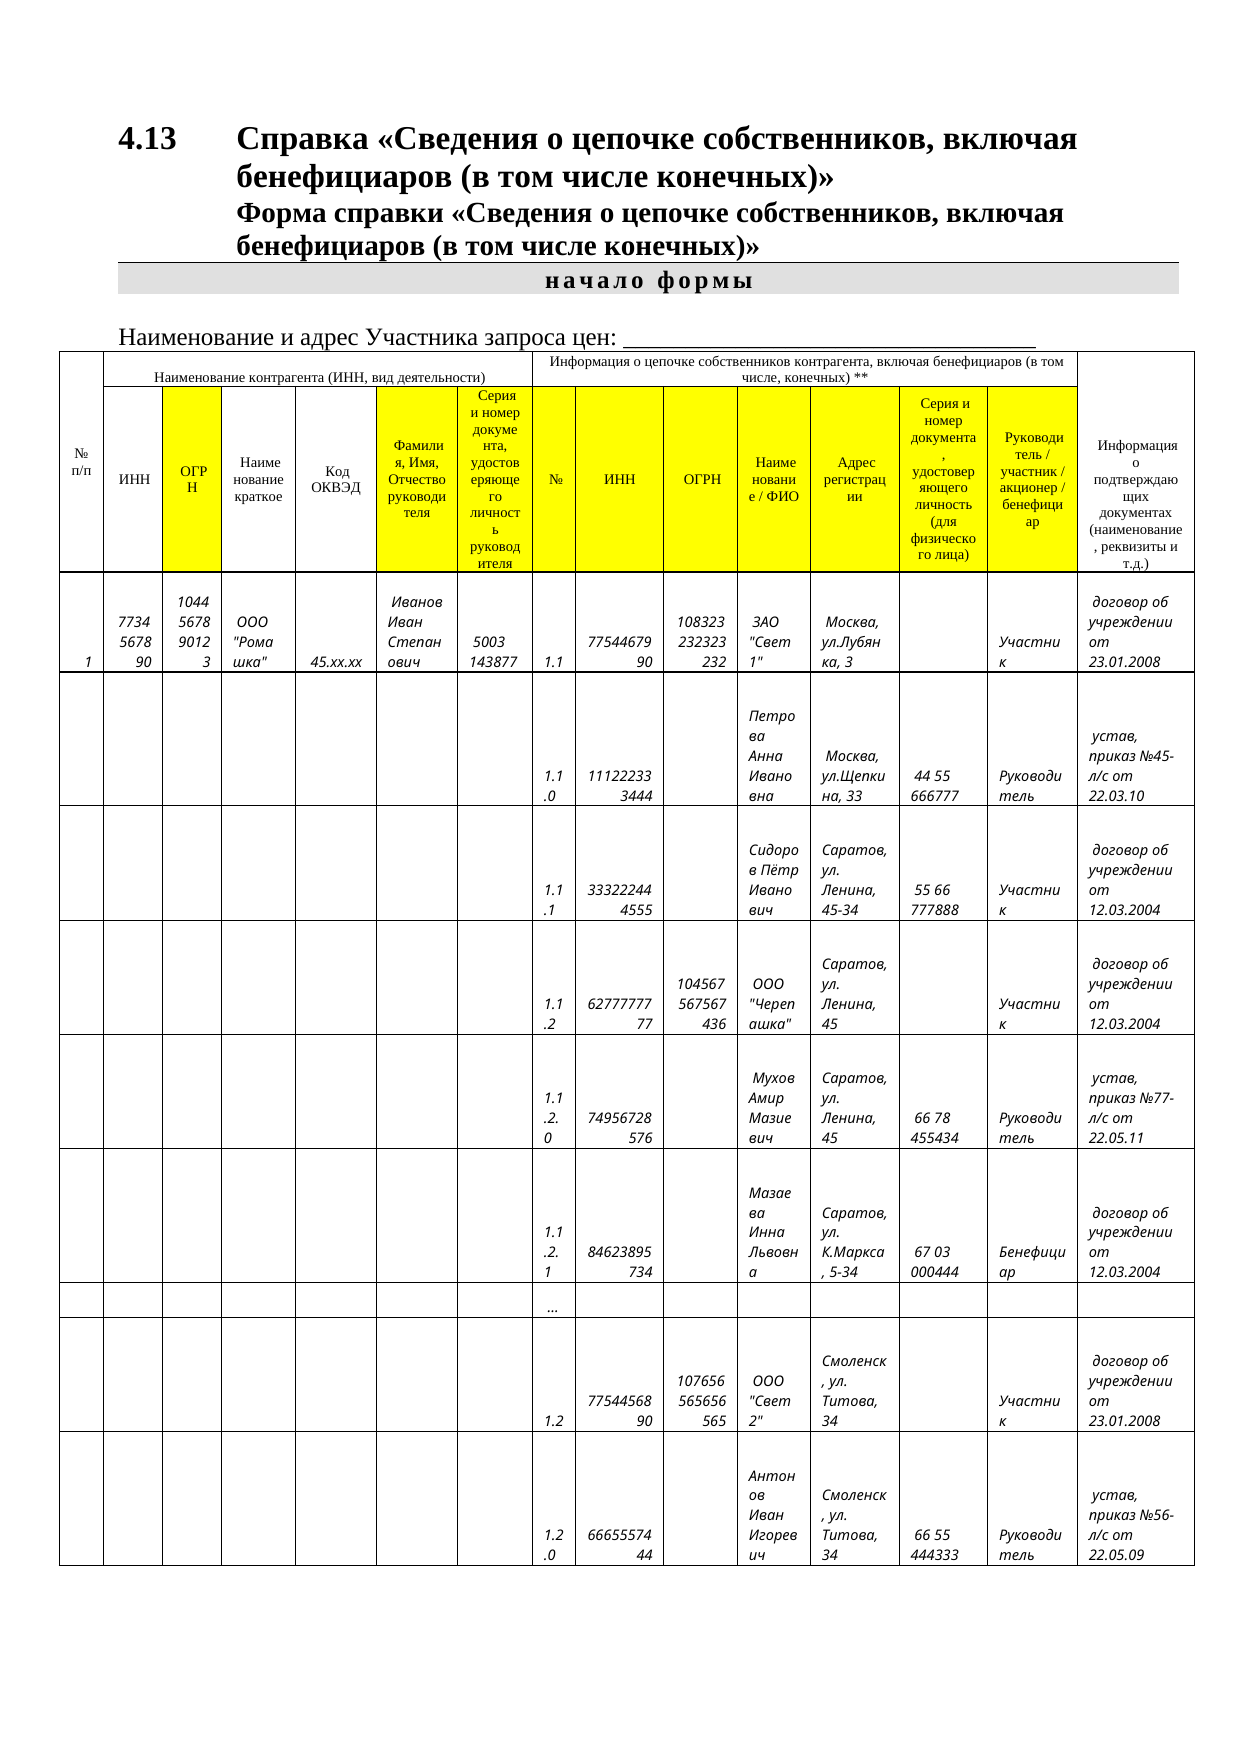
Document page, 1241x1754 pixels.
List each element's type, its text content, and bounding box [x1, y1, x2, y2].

table_cell [296, 1149, 376, 1282]
table_cell [377, 1318, 457, 1431]
table_cell [163, 806, 221, 919]
table_cell Наименование краткое [222, 387, 295, 571]
text Наименование и адрес Участника запроса цен: _________________________________ [118, 322, 1181, 351]
table_cell [163, 921, 221, 1034]
table_cell ИНН [104, 387, 162, 571]
table_cell [988, 1283, 1077, 1317]
table_cell [377, 1283, 457, 1317]
table_cell [738, 1283, 810, 1317]
table_cell договор об учреждении от 12.03.2004 [1078, 921, 1194, 1034]
table_cell устав, приказ №45-л/с от 22.03.10 [1078, 673, 1194, 805]
table_cell 7754456890 [576, 1318, 663, 1431]
subtitle Справка «Сведения о цепочке собственников, включая бенефициаров (в том числе конечных)» [118, 118, 1181, 195]
table_cell Саратов, ул. Ленина, 45 [811, 921, 899, 1034]
table_cell устав, приказ №77-л/с от 22.05.11 [1078, 1035, 1194, 1148]
table_cell [222, 1318, 295, 1431]
table_cell [163, 1432, 221, 1565]
table_cell [296, 921, 376, 1034]
table_cell [104, 806, 162, 919]
table_cell [664, 1283, 737, 1317]
table_cell Бенефициар [988, 1149, 1077, 1282]
table_cell [222, 1149, 295, 1282]
table_cell ООО "Черепашка" [738, 921, 810, 1034]
table_cell договор об учреждении от 23.01.2008 [1078, 1318, 1194, 1431]
table_cell [60, 921, 103, 1034]
table_cell Руководитель [988, 673, 1077, 805]
table_cell Саратов, ул. Ленина, 45 [811, 1035, 899, 1148]
table_cell [458, 1149, 532, 1282]
table_cell 6665557444 [576, 1432, 663, 1565]
table_cell [458, 921, 532, 1034]
table_cell 7754467990 [576, 573, 663, 671]
table_cell ООО "Ромашка" [222, 573, 295, 671]
table_cell [458, 1318, 532, 1431]
table_cell [222, 1283, 295, 1317]
table_cell Фамилия, Имя, Отчество руководителя [377, 387, 457, 571]
table_cell 107656565656565 [664, 1318, 737, 1431]
table_cell 6277777777 [576, 921, 663, 1034]
table_cell [664, 1432, 737, 1565]
table_cell [104, 1035, 162, 1148]
table_cell [296, 806, 376, 919]
table_cell 1044567890123 [163, 573, 221, 671]
table_cell [60, 1283, 103, 1317]
table_cell [458, 1035, 532, 1148]
table_cell [377, 1432, 457, 1565]
table_cell [1078, 1283, 1194, 1317]
table_cell [222, 1035, 295, 1148]
table_cell [811, 1283, 899, 1317]
table_cell [900, 573, 987, 671]
table_cell Смоленск, ул. Титова, 34 [811, 1432, 899, 1565]
table_cell [163, 1283, 221, 1317]
table_cell Участник [988, 1318, 1077, 1431]
table_cell договор об учреждении от 23.01.2008 [1078, 573, 1194, 671]
table_cell [60, 1149, 103, 1282]
table_cell ОГРН [664, 387, 737, 571]
table_cell [104, 1149, 162, 1282]
table_cell 84623895734 [576, 1149, 663, 1282]
table_cell 333222444555 [576, 806, 663, 919]
table_cell [296, 1283, 376, 1317]
table_cell Москва, ул.Лубянка, 3 [811, 573, 899, 671]
table_cell устав, приказ №56-л/с от 22.05.09 [1078, 1432, 1194, 1565]
table_cell Код ОКВЭД [296, 387, 376, 571]
table_cell [60, 1432, 103, 1565]
table_cell [377, 806, 457, 919]
table_cell Наименование / ФИО [738, 387, 810, 571]
table_cell [900, 1283, 987, 1317]
table_cell Сидоров Пётр Иванович [738, 806, 810, 919]
table_cell [163, 1035, 221, 1148]
text начало формы [118, 263, 1179, 294]
table_cell ООО "Свет 2" [738, 1318, 810, 1431]
table_cell [60, 806, 103, 919]
list Форма справки «Сведения о цепочке собственников, включая бенефициаров (в том числе конечных)» [236, 195, 1181, 262]
table_cell Саратов, ул. Ленина, 45-34 [811, 806, 899, 919]
table_cell ИНН [576, 387, 663, 571]
table_cell 1.2 [533, 1318, 575, 1431]
table_cell 1.1.2 [533, 921, 575, 1034]
table_cell Москва, ул.Щепкина, 33 [811, 673, 899, 805]
table_cell [377, 673, 457, 805]
table_cell [296, 1035, 376, 1148]
table_cell 1.1.1 [533, 806, 575, 919]
table_cell договор об учреждении от 12.03.2004 [1078, 1149, 1194, 1282]
table_cell договор об учреждении от 12.03.2004 [1078, 806, 1194, 919]
table_cell [458, 673, 532, 805]
table_cell Участник [988, 921, 1077, 1034]
table_cell 111222333444 [576, 673, 663, 805]
table_cell 1.2.0 [533, 1432, 575, 1565]
table_cell Участник [988, 806, 1077, 919]
table_cell [163, 673, 221, 805]
table_cell Руководитель / участник / акционер / бенефициар [988, 387, 1077, 571]
table_cell [458, 1283, 532, 1317]
table_cell [377, 1149, 457, 1282]
table_cell Смоленск, ул. Титова, 34 [811, 1318, 899, 1431]
table_cell [377, 921, 457, 1034]
table_cell 45.xx.xx [296, 573, 376, 671]
table_cell [296, 673, 376, 805]
table_cell 1.1 [533, 573, 575, 671]
table_cell 5003 143877 [458, 573, 532, 671]
table_cell [60, 1318, 103, 1431]
table_header Информация о цепочке собственников контрагента, включая бенефициаров (в том числе, конечных) ** [533, 352, 1077, 386]
table_cell Саратов, ул. К.Маркса, 5-34 [811, 1149, 899, 1282]
table_cell [104, 1318, 162, 1431]
table_cell [104, 1283, 162, 1317]
table_cell 1.1.2.1 [533, 1149, 575, 1282]
table_cell 74956728576 [576, 1035, 663, 1148]
table_cell Руководитель [988, 1432, 1077, 1565]
table_cell [664, 1149, 737, 1282]
table_cell Мухов Амир Мазиевич [738, 1035, 810, 1148]
table_cell Серия и номер документа, удостоверяющего личность (для физического лица) [900, 387, 987, 571]
table_cell 1.1.2.0 [533, 1035, 575, 1148]
table_cell Участник [988, 573, 1077, 671]
table_cell 7734567890 [104, 573, 162, 671]
table_cell [222, 806, 295, 919]
table_header № п/п [60, 352, 103, 571]
table_cell Антонов Иван Игоревич [738, 1432, 810, 1565]
table_cell … [533, 1283, 575, 1317]
table_cell Руководитель [988, 1035, 1077, 1148]
table_cell [60, 1035, 103, 1148]
table_cell [900, 921, 987, 1034]
table_cell 1.1.0 [533, 673, 575, 805]
table_cell [900, 1318, 987, 1431]
table_cell [163, 1318, 221, 1431]
table_cell 66 55 444333 [900, 1432, 987, 1565]
table_cell [104, 1432, 162, 1565]
table_cell Серия и номер документа, удостоверяющего личность руководителя [458, 387, 532, 571]
table_cell [576, 1283, 663, 1317]
table_cell [664, 1035, 737, 1148]
table_cell [377, 1035, 457, 1148]
table_cell [296, 1432, 376, 1565]
table_cell 55 66 777888 [900, 806, 987, 919]
table_cell № [533, 387, 575, 571]
table_cell ЗАО "Свет 1" [738, 573, 810, 671]
table_cell 104567567567436 [664, 921, 737, 1034]
table_cell Петрова Анна Ивановна [738, 673, 810, 805]
table_cell [222, 673, 295, 805]
table_cell 1 [60, 573, 103, 671]
table_cell Адрес регистрации [811, 387, 899, 571]
table_cell [458, 806, 532, 919]
table_cell 67 03 000444 [900, 1149, 987, 1282]
table_cell [60, 673, 103, 805]
table_header Информация о подтверждающих документах (наименование, реквизиты и т.д.) [1078, 352, 1194, 571]
table_cell [222, 1432, 295, 1565]
table_cell [664, 673, 737, 805]
table_cell [296, 1318, 376, 1431]
table_cell Мазаева Инна Львовна [738, 1149, 810, 1282]
table_cell 108323232323232 [664, 573, 737, 671]
table_header Наименование контрагента (ИНН, вид деятельности) [104, 352, 532, 386]
table_cell ОГРН [163, 387, 221, 571]
table_cell [104, 921, 162, 1034]
table_cell 44 55 666777 [900, 673, 987, 805]
table_cell 66 78 455434 [900, 1035, 987, 1148]
table_cell [163, 1149, 221, 1282]
table_cell Иванов Иван Степанович [377, 573, 457, 671]
table_cell [664, 806, 737, 919]
table_cell [222, 921, 295, 1034]
table_cell [104, 673, 162, 805]
table_cell [458, 1432, 532, 1565]
